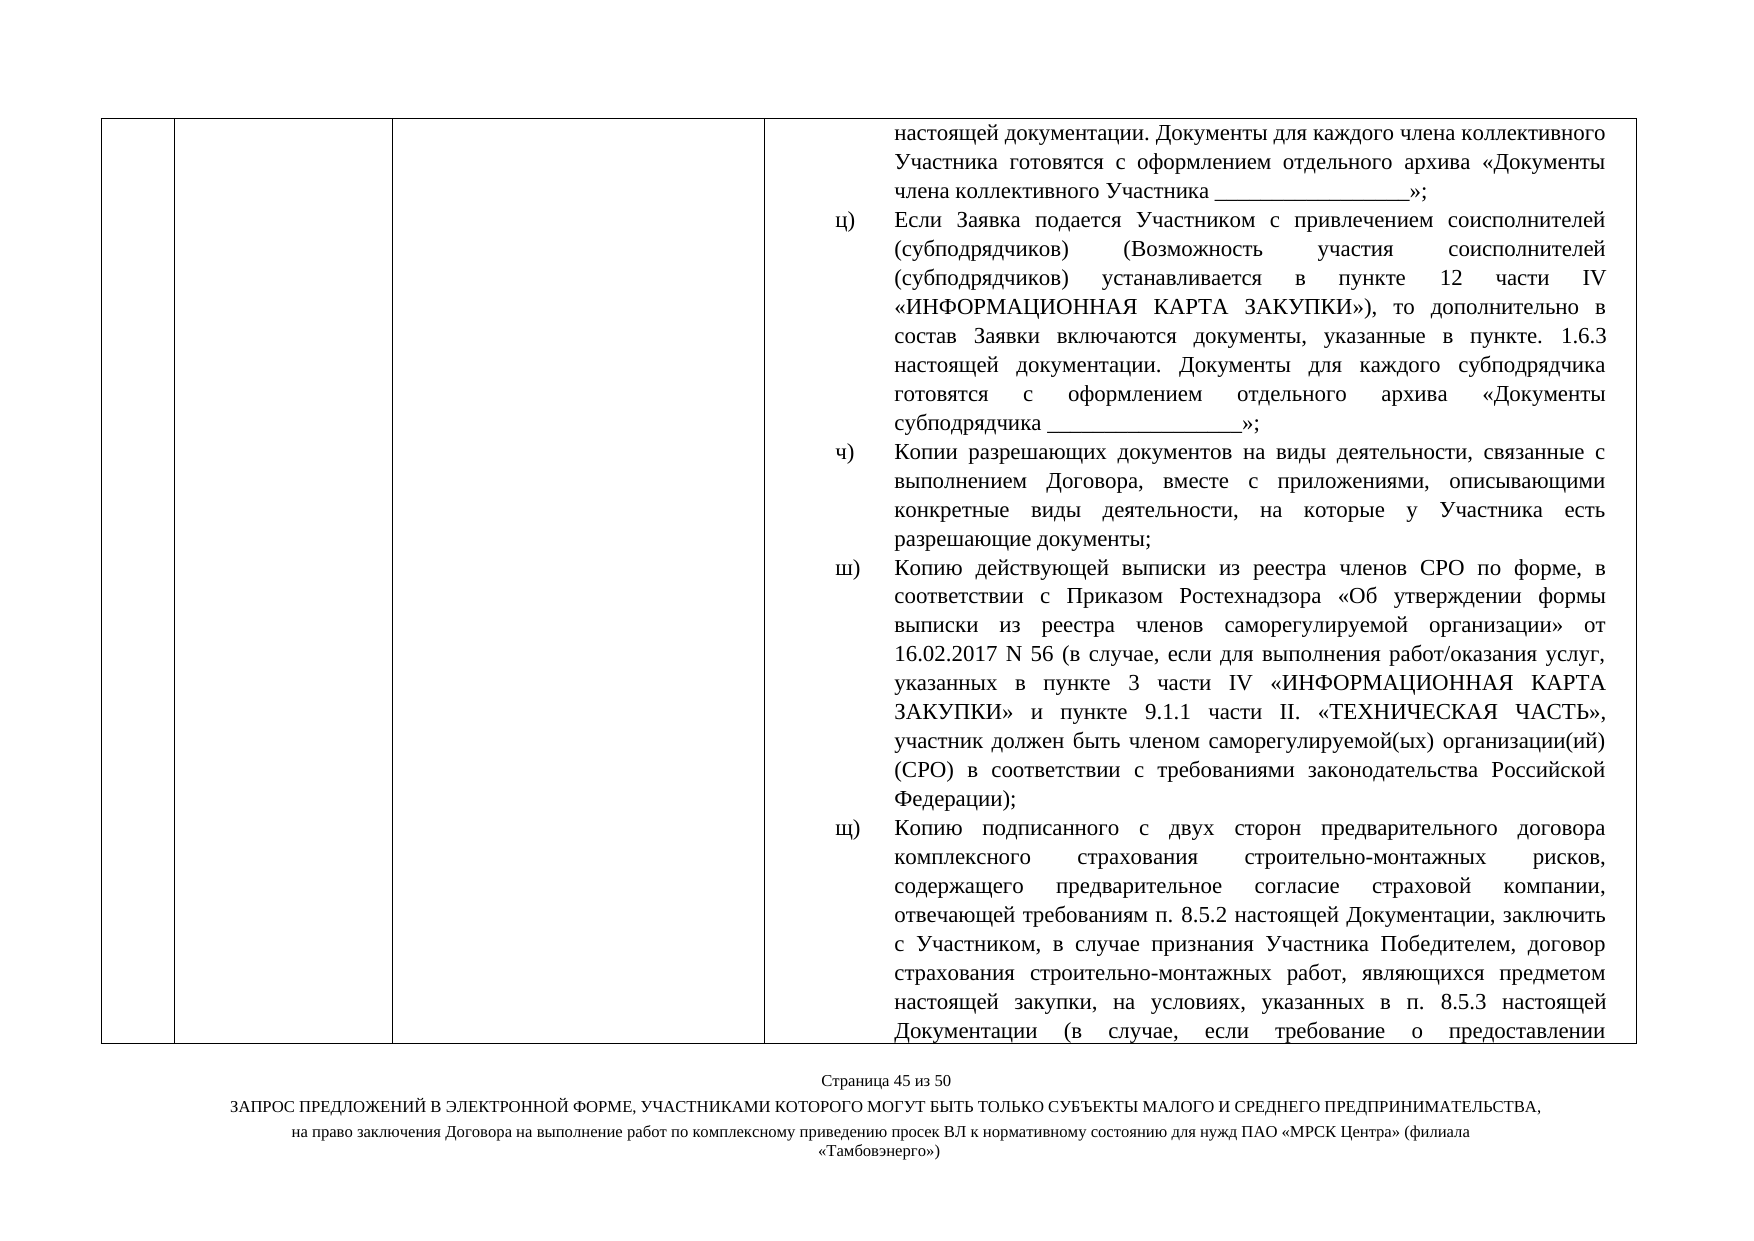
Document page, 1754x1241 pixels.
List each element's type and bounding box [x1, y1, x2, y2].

table_cell [175, 119, 392, 1043]
table_cell [393, 119, 764, 1043]
table_cell [765, 119, 1636, 1043]
table_cell [102, 119, 174, 1043]
